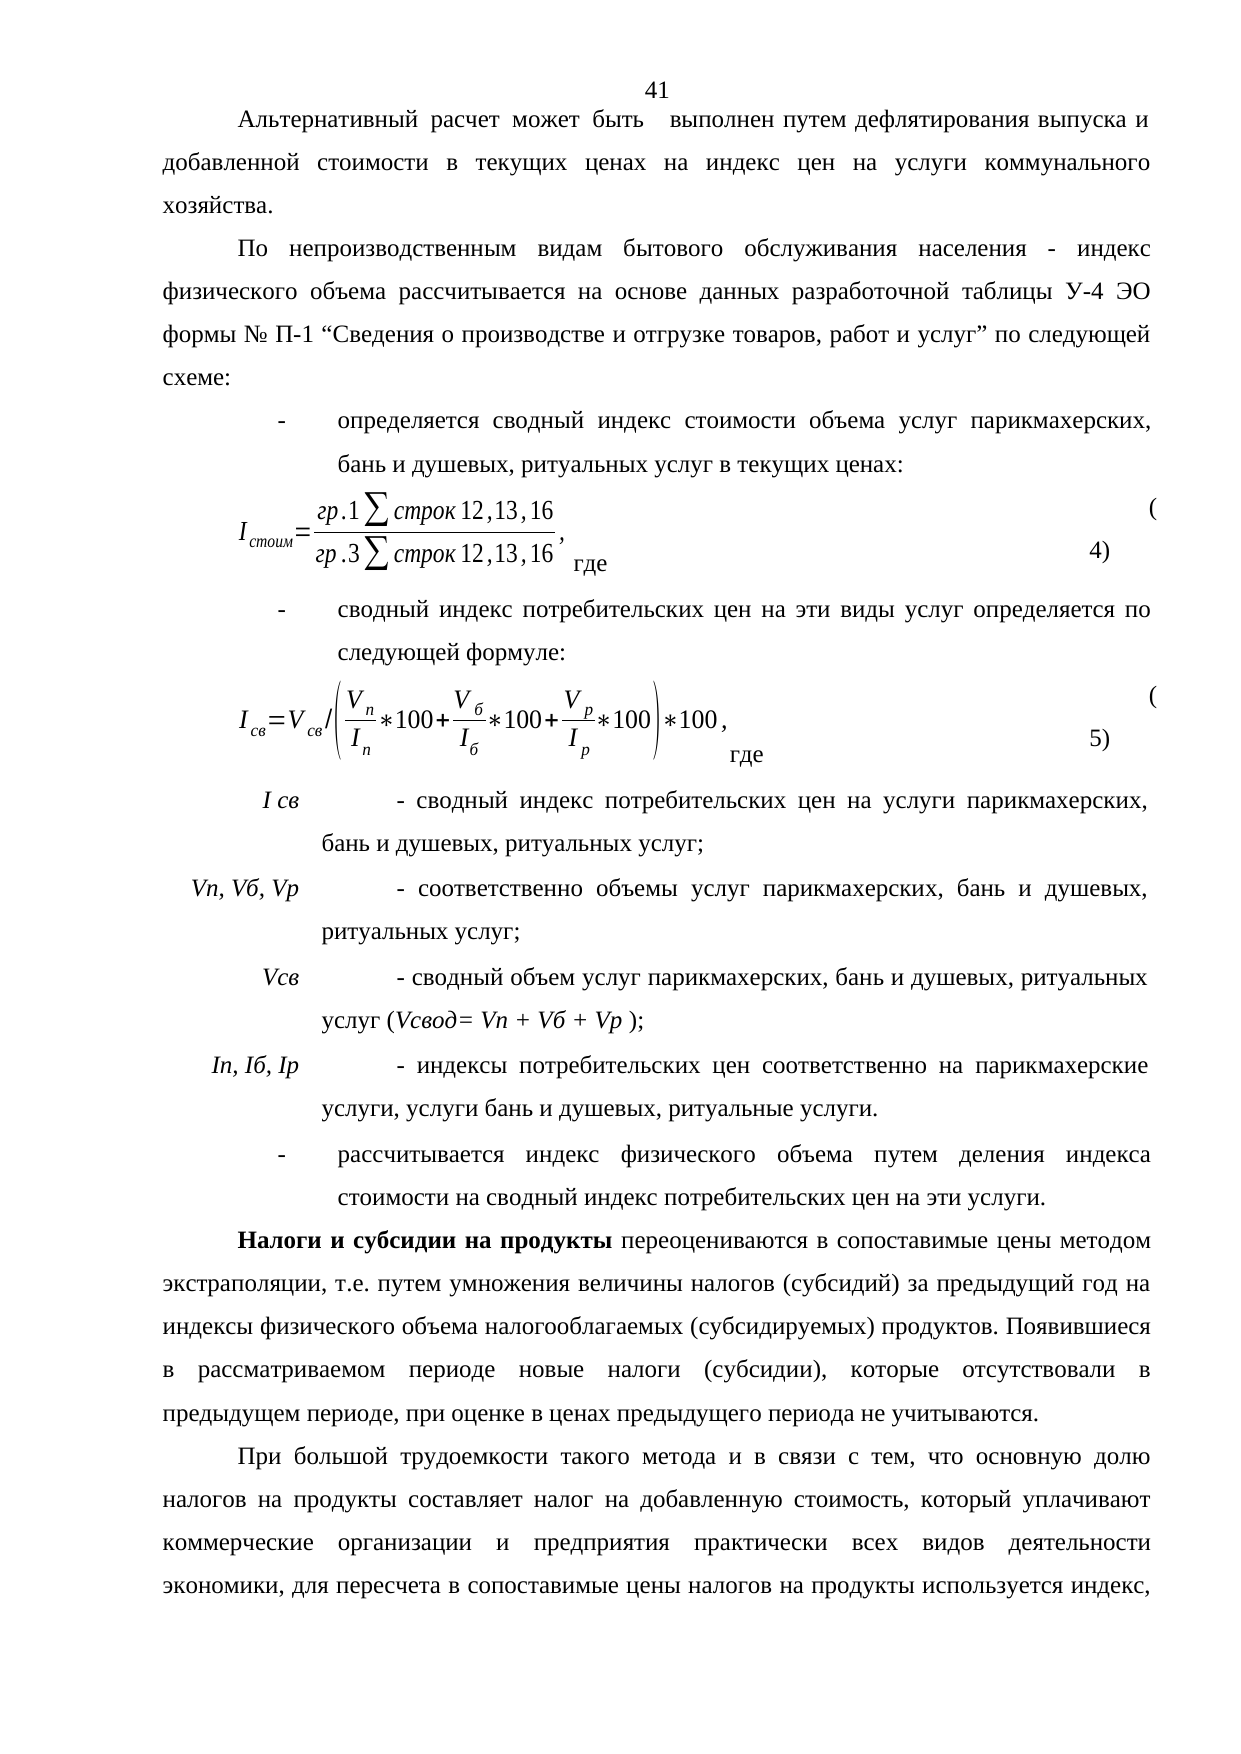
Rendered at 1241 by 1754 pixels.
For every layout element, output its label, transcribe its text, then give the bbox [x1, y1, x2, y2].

table_cell Iп, Iб, Iр [151, 1050, 310, 1139]
list рассчитывается индекс физического объема путем деления индекса стоимости на сводный индекс потребительских цен на эти услуги. [277, 1139, 1152, 1211]
table_cell Vсв [151, 962, 310, 1050]
table_cell Vп, Vб, Vр [151, 873, 310, 962]
table_cell I св [151, 785, 310, 873]
table_cell - соответственно объемы услуг парикмахерских, бань и душевых, ритуальных услуг; [310, 873, 1160, 962]
table_header где [151, 680, 1078, 785]
table_cell - сводный индекс потребительских цен на услуги парикмахерских, бань и душевых, ритуальных услуг; [310, 785, 1160, 873]
list сводный индекс потребительских цен на эти виды услуг определяется по следующей формуле: [277, 594, 1152, 666]
text По непроизводственным видам бытового обслуживания населения - индекс физического объема рассчитывается на основе данных разработочной таблицы У-4 ЭО формы № П-1 “Сведения о производстве и отгрузке товаров, работ и услуг” по следующей схеме: [162, 233, 1152, 391]
table_cell - сводный объем услуг парикмахерских, бань и душевых, ритуальных услуг (Vсвод= Vп + Vб + Vр ); [310, 962, 1160, 1050]
table_header где [151, 492, 1078, 594]
table_cell - индексы потребительских цен соответственно на парикмахерские услуги, услуги бань и душевых, ритуальные услуги. [310, 1050, 1160, 1139]
table_header (5) [1078, 680, 1160, 785]
text Налоги и субсидии на продукты переоцениваются в сопоставимые цены методом экстраполяции, т.е. путем умножения величины налогов (субсидий) за предыдущий год на индексы физического объема налогооблагаемых (субсидируемых) продуктов. Появившиеся в рассматриваемом периоде новые налоги (субсидии), которые отсутствовали в предыдущем периоде, при оценке в ценах предыдущего периода не учитываются. [162, 1225, 1152, 1426]
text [162, 1441, 1152, 1599]
list определяется сводный индекс стоимости объема услуг парикмахерских, бань и душевых, ритуальных услуг в текущих ценах: [277, 406, 1152, 477]
text Альтернативный расчет может быть выполнен путем дефлятирования выпуска и добавленной стоимости в текущих ценах на индекс цен на услуги коммунального хозяйства. [162, 104, 1152, 219]
table_header (4) [1078, 492, 1160, 594]
